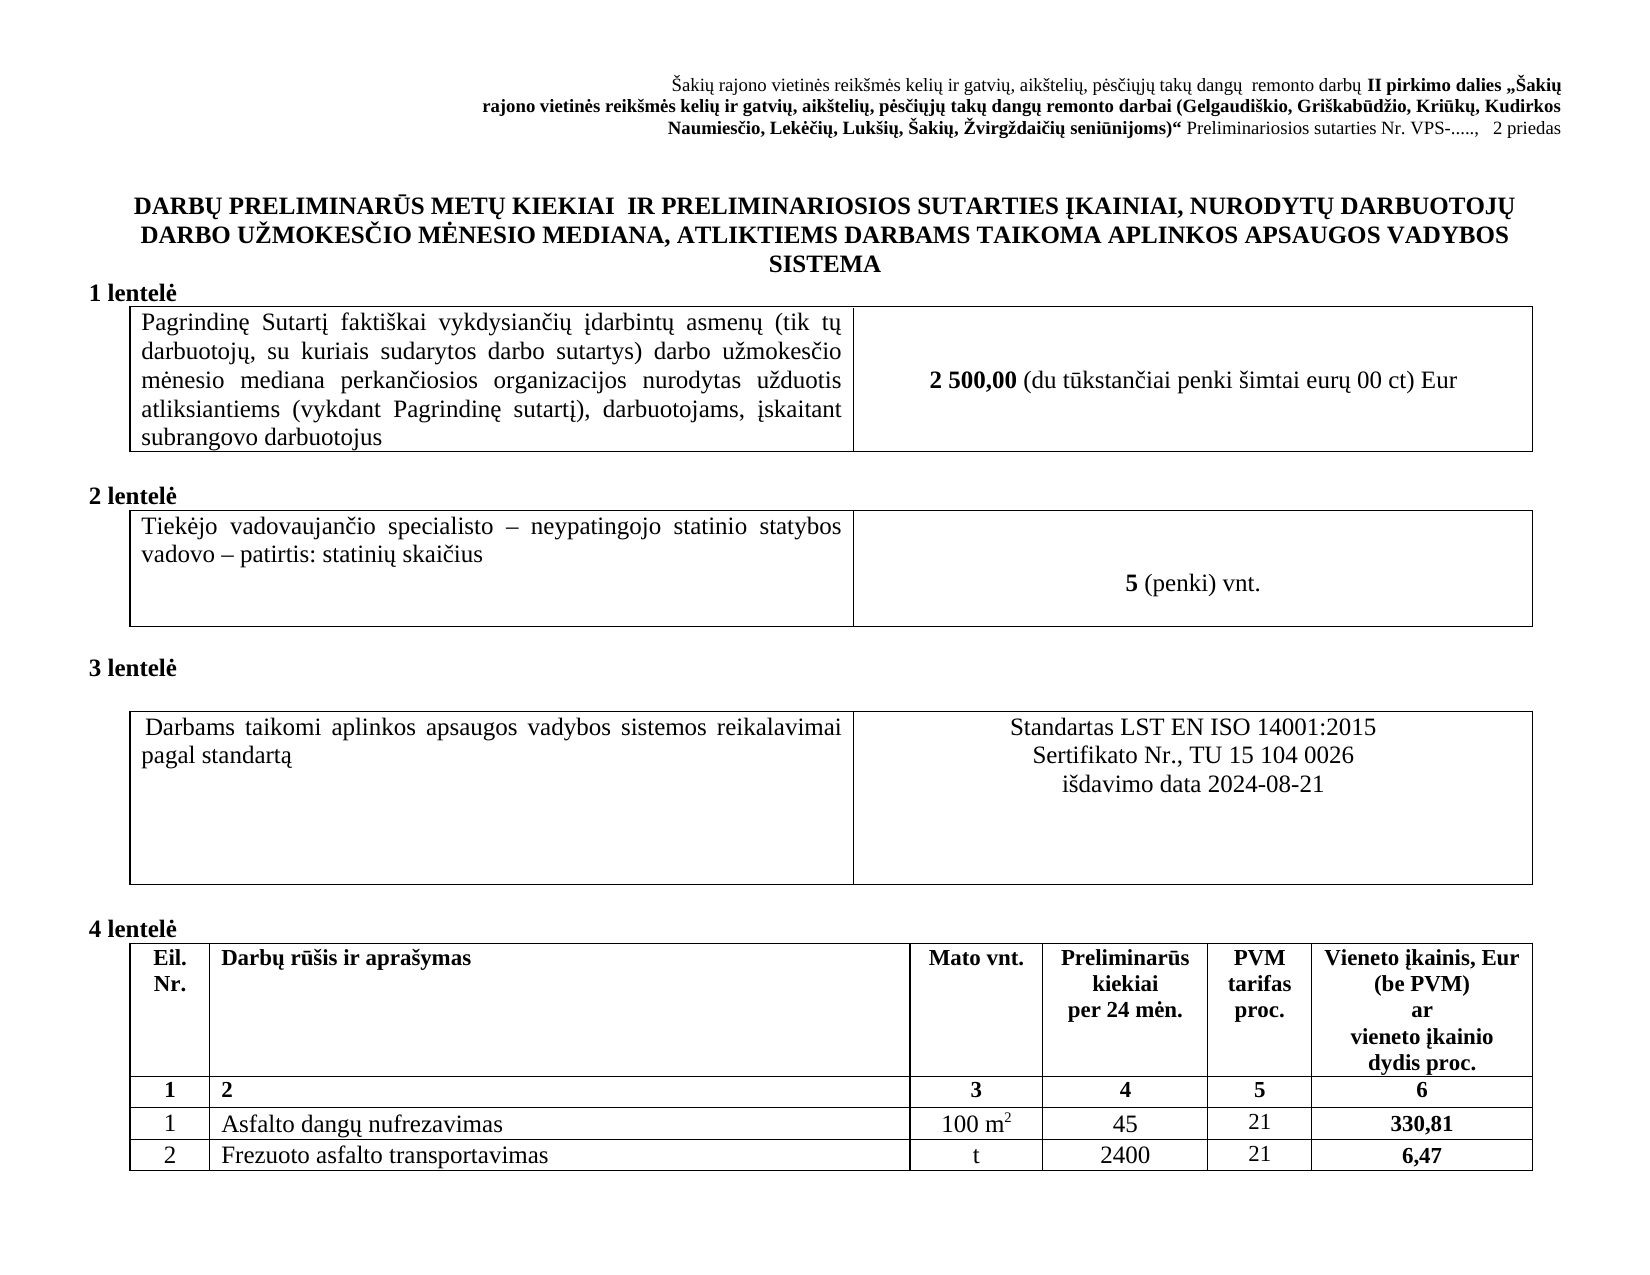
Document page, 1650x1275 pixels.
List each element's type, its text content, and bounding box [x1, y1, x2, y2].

table_header Vieneto įkainis, Eur (be PVM) ar vieneto įkainio dydis proc. [1312, 944, 1532, 1076]
table_cell Frezuoto asfalto transportavimas [210, 1140, 909, 1170]
table_header Darbams taikomi aplinkos apsaugos vadybos sistemos reikalavimai pagal standartą [131, 712, 853, 884]
table_header Tiekėjo vadovaujančio specialisto – neypatingojo statinio statybos vadovo – patirtis: statinių skaičius [131, 511, 853, 626]
text 3 lentelė [89, 653, 1561, 682]
table_cell 100 m2 [911, 1108, 1042, 1139]
table_cell Asfalto dangų nufrezavimas [210, 1108, 909, 1139]
table_header Preliminarūs kiekiai per 24 mėn. [1043, 944, 1207, 1076]
table_cell 21 [1208, 1108, 1311, 1139]
text DARBŲ PRELIMINARŪS METŲ KIEKIAI IR PRELIMINARIOSIOS SUTARTIES ĮKAINIAI, NURODYTŲ DARBUOTOJŲ DARBO UŽMOKESČIO MĖNESIO MEDIANA, ATLIKTIEMS DARBAMS TAIKOMA APLINKOS APSAUGOS VADYBOS SISTEMA [89, 191, 1561, 278]
table_cell 330,81 [1312, 1108, 1532, 1139]
table_cell 5 [1208, 1077, 1311, 1107]
table_cell 45 [1043, 1108, 1207, 1139]
table_cell 21 [1208, 1140, 1311, 1170]
table_cell 1 [131, 1108, 209, 1139]
text Šakių rajono vietinės reikšmės kelių ir gatvių, aikštelių, pėsčiųjų takų dangų remonto darbų II pirkimo dalies „Šakių rajono vietinės reikšmės kelių ir gatvių, aikštelių, pėsčiųjų takų dangų remonto darbai (Gelgaudiškio, Griškabūdžio, Kriūkų, Kudirkos Naumiesčio, Lekėčių, Lukšių, Šakių, Žvirgždaičių seniūnijoms)“ Preliminariosios sutarties Nr. VPS-....., 2 priedas [406, 74, 1561, 138]
text 2 lentelė [89, 481, 1561, 510]
table_cell 6 [1312, 1077, 1532, 1107]
table_cell 3 [911, 1077, 1042, 1107]
table_header 2 500,00 (du tūkstančiai penki šimtai eurų 00 ct) Eur [854, 307, 1532, 451]
table_header PVM tarifas proc. [1208, 944, 1311, 1076]
table_cell 6,47 [1312, 1140, 1532, 1170]
table_cell 2400 [1043, 1140, 1207, 1170]
table_cell 1 [131, 1077, 209, 1107]
table_header Standartas LST EN ISO 14001:2015 Sertifikato Nr., TU 15 104 0026 išdavimo data 2024-08-21 [854, 712, 1532, 884]
table_header Pagrindinę Sutartį faktiškai vykdysiančių įdarbintų asmenų (tik tų darbuotojų, su kuriais sudarytos darbo sutartys) darbo užmokesčio mėnesio mediana perkančiosios organizacijos nurodytas užduotis atliksiantiems (vykdant Pagrindinę sutartį), darbuotojams, įskaitant subrangovo darbuotojus [131, 307, 853, 451]
table_cell 2 [131, 1140, 209, 1170]
table_header 5 (penki) vnt. [854, 511, 1532, 626]
table_cell t [911, 1140, 1042, 1170]
text 1 lentelė [89, 278, 1561, 306]
table_header Mato vnt. [911, 944, 1042, 1076]
table_header Eil. Nr. [131, 944, 209, 1076]
text 4 lentelė [89, 914, 1561, 943]
table_cell 4 [1043, 1077, 1207, 1107]
table_header Darbų rūšis ir aprašymas [210, 944, 909, 1076]
table_cell 2 [210, 1077, 909, 1107]
